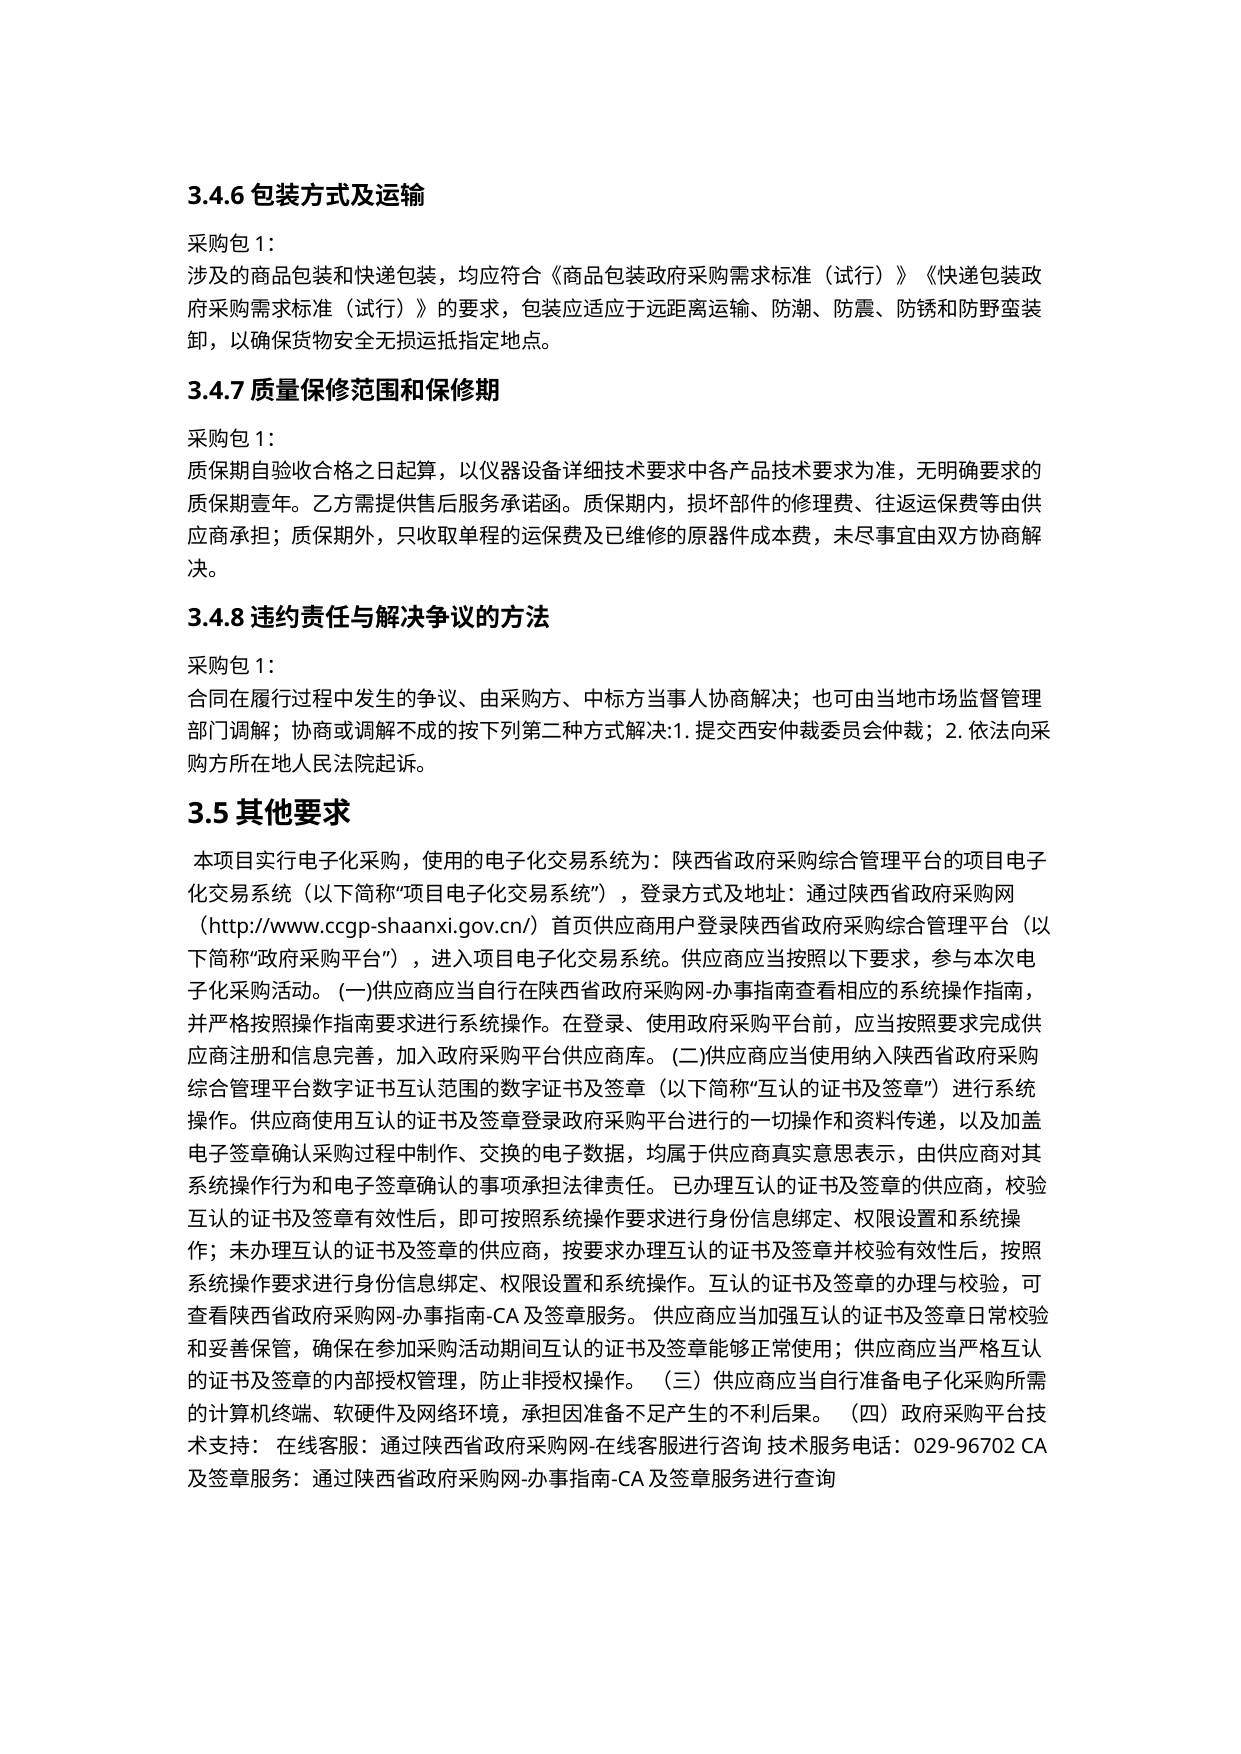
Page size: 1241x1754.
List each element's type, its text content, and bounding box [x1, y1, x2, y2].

text 3.4.8违约责任与解决争议的方法 [187, 584, 1053, 649]
text 涉及的商品包装和快递包装，均应符合《商品包装政府采购需求标准（试行）》《快递包装政府采购需求标准（试行）》的要求，包装应适应于远距离运输、防潮、防震、防锈和防野蛮装卸，以确保货物安全无损运抵指定地点。 [187, 259, 1053, 357]
text 质保期自验收合格之日起算，以仪器设备详细技术要求中各产品技术要求为准，无明确要求的质保期壹年。乙方需提供售后服务承诺函。质保期内，损坏部件的修理费、往返运保费等由供应商承担；质保期外，只收取单程的运保费及已维修的原器件成本费，未尽事宜由双方协商解决。 [187, 454, 1053, 584]
text 3.4.6包装方式及运输 [187, 162, 1053, 227]
text 合同在履行过程中发生的争议、由采购方、中标方当事人协商解决；也可由当地市场监督管理部门调解；协商或调解不成的按下列第二种方式解决:1. 提交西安仲裁委员会仲裁；2. 依法向采购方所在地人民法院起诉。 [187, 682, 1053, 779]
text 采购包1： [187, 422, 1053, 454]
text 3.4.7质量保修范围和保修期 [187, 357, 1053, 422]
text 3.5其他要求 [187, 779, 1053, 844]
text 采购包1： [187, 227, 1053, 259]
text 采购包1： [187, 649, 1053, 682]
text 本项目实行电子化采购，使用的电子化交易系统为：陕西省政府采购综合管理平台的项目电子化交易系统（以下简称“项目电子化交易系统”），登录方式及地址：通过陕西省政府采购网（http://www.ccgp-shaanxi.gov.cn/）首页供应商用户登录陕西省政府采购综合管理平台（以下简称“政府采购平台”），进入项目电子化交易系统。供应商应当按照以下要求，参与本次电子化采购活动。 (一)供应商应当自行在陕西省政府采购网-办事指南查看相应的系统操作指南，并严格按照操作指南要求进行系统操作。在登录、使用政府采购平台前，应当按照要求完成供应商注册和信息完善，加入政府采购平台供应商库。 (二)供应商应当使用纳入陕西省政府采购综合管理平台数字证书互认范围的数字证书及签章（以下简称“互认的证书及签章”）进行系统操作。供应商使用互认的证书及签章登录政府采购平台进行的一切操作和资料传递，以及加盖电子签章确认采购过程中制作、交换的电子数据，均属于供应商真实意思表示，由供应商对其系统操作行为和电子签章确认的事项承担法律责任。 已办理互认的证书及签章的供应商，校验互认的证书及签章有效性后，即可按照系统操作要求进行身份信息绑定、权限设置和系统操作；未办理互认的证书及签章的供应商，按要求办理互认的证书及签章并校验有效性后，按照系统操作要求进行身份信息绑定、权限设置和系统操作。互认的证书及签章的办理与校验，可查看陕西省政府采购网-办事指南-CA及签章服务。 供应商应当加强互认的证书及签章日常校验和妥善保管，确保在参加采购活动期间互认的证书及签章能够正常使用；供应商应当严格互认的证书及签章的内部授权管理，防止非授权操作。 （三）供应商应当自行准备电子化采购所需的计算机终端、软硬件及网络环境，承担因准备不足产生的不利后果。 （四）政府采购平台技术支持： 在线客服：通过陕西省政府采购网-在线客服进行咨询 技术服务电话：029-96702 CA及签章服务：通过陕西省政府采购网-办事指南-CA及签章服务进行查询 [187, 844, 1053, 1494]
